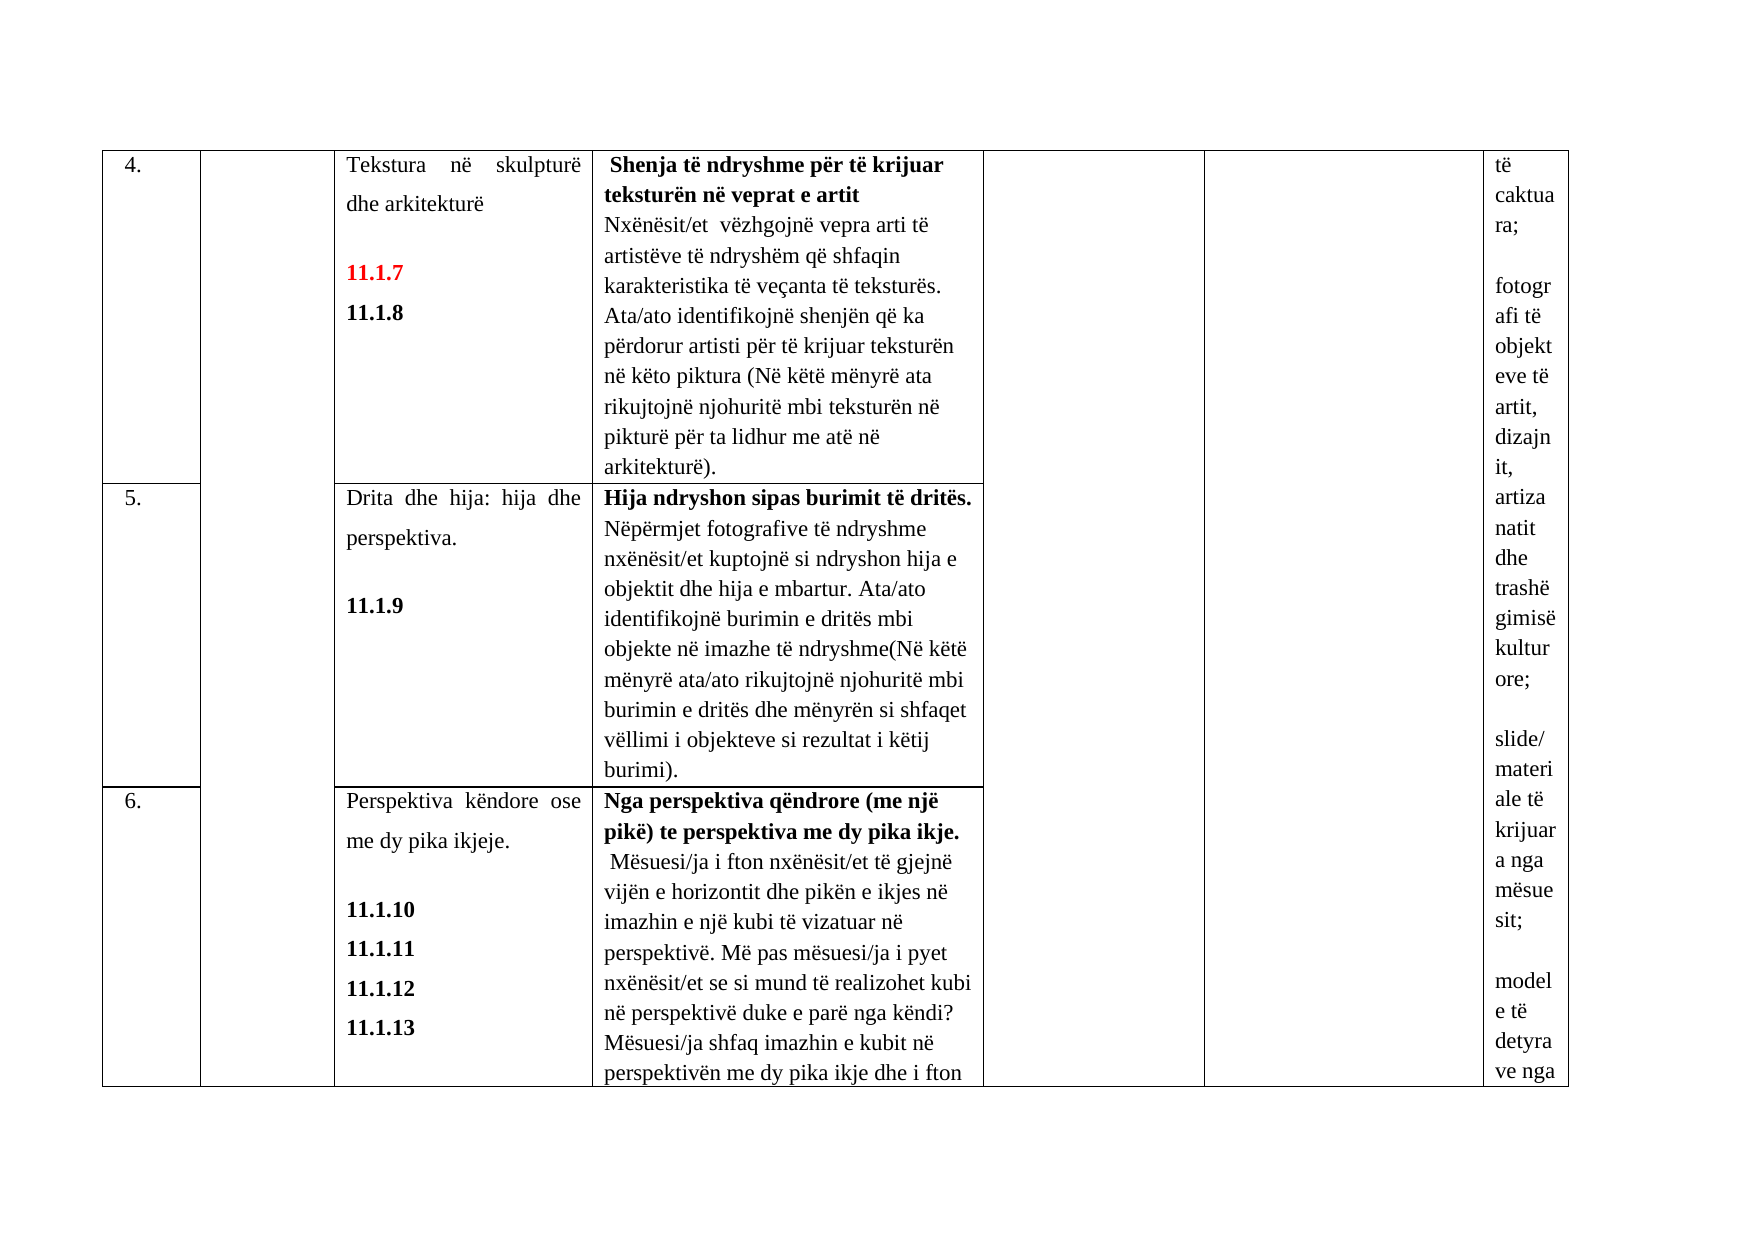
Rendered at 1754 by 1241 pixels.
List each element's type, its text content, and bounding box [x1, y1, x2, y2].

table_cell Tekstura në skulpturë dhe arkitekturë [335, 151, 592, 483]
table_cell [103, 788, 200, 1086]
table_cell Hija ndryshon sipas burimit të dritës. Nëpërmjet fotografive të ndryshme nxënësit/et kuptojnë si ndryshon hija e objektit dhe hija e mbartur. Ata/ato identifikojnë burimin e dritës mbi objekte në imazhe të ndryshme(Në këtë mënyrë ata/ato rikujtojnë njohuritë mbi burimin e dritës dhe mënyrën si shfaqet vëllimi i objekteve si rezultat i këtij burimi). [593, 484, 983, 786]
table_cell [335, 788, 592, 1086]
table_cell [593, 788, 983, 1086]
table_cell Shenja të ndryshme për të krijuar teksturën në veprat e artit Nxënësit/et vëzhgojnë vepra arti të artistëve të ndryshëm që shfaqin karakteristika të veçanta të teksturës. Ata/ato identifikojnë shenjën që ka përdorur artisti për të krijuar teksturën në këto piktura (Në këtë mënyrë ata rikujtojnë njohuritë mbi teksturën në pikturë për ta lidhur me atë në arkitekturë). [593, 151, 983, 483]
table_cell Drita dhe hija: hija dhe perspektiva. [335, 484, 592, 786]
table_cell [103, 484, 200, 786]
table_cell [103, 151, 200, 483]
